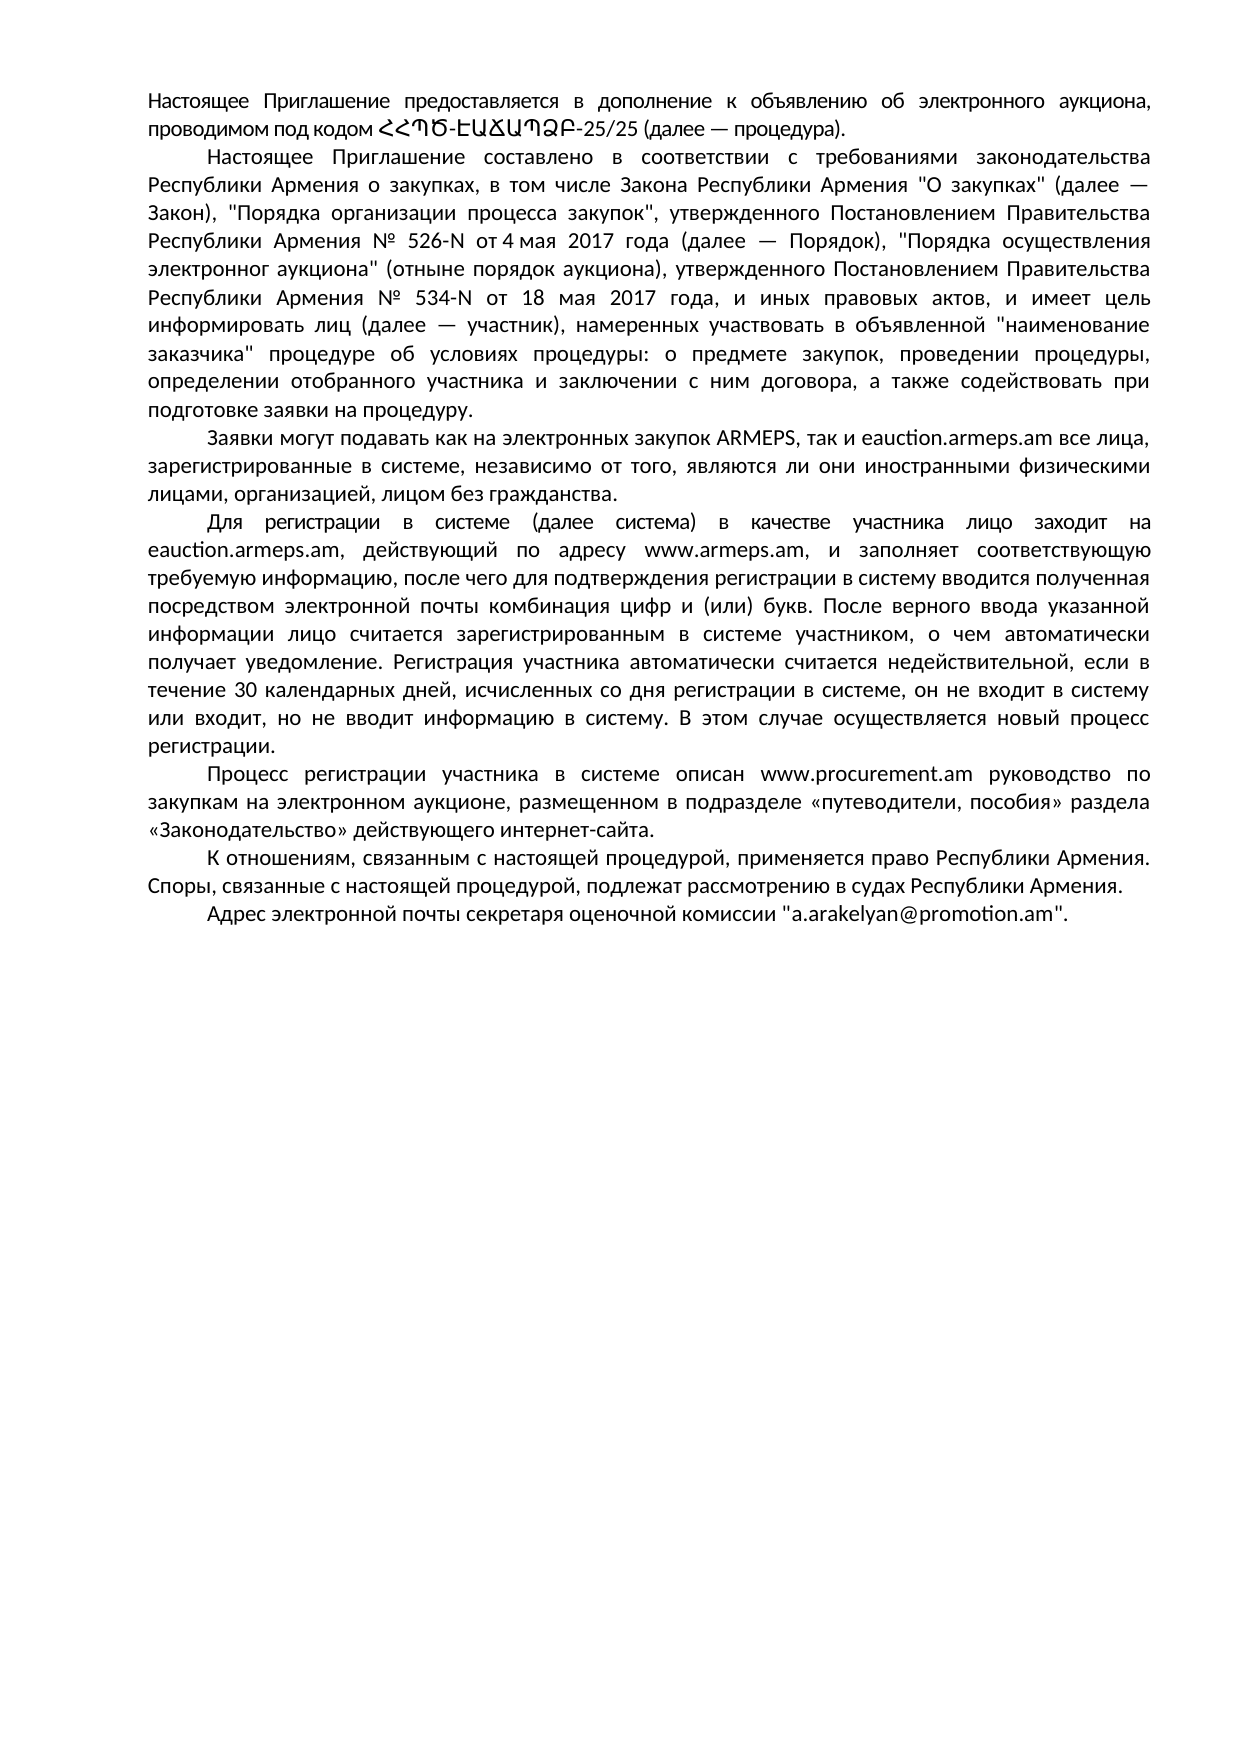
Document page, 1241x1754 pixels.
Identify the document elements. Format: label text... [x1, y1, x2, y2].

text Адрес электронной почты секретаря оценочной комиссии "a.arakelyan@promotion.am". [148, 899, 1152, 927]
text Настоящее Приглашение предоставляется в дополнение к объявлению об электронного аукциона, проводимом под кодом ՀՀՊԾ-ԷԱՃԱՊՁԲ-25/25 (далее — процедура). [148, 86, 1152, 142]
text Настоящее Приглашение составлено в соответствии с требованиями законодательства Республики Армения о закупках, в том числе Закона Республики Армения "О закупках" (далее — Закон), "Порядка организации процесса закупок", утвержденного Постановлением Правительства Республики Армения № 526-N от 4 мая 2017 года (далее — Порядок), "Порядка осуществления электронног аукциона" (отныне порядок аукциона), утвержденного Постановлением Правительства Республики Армения № 534-N от 18 мая 2017 года, и иных правовых актов, и имеет цель информировать лиц (далее — участник), намеренных участвовать в объявленной "наименование заказчика" процедуре об условиях процедуры: о предмете закупок, проведении процедуры, определении отобранного участника и заключении с ним договора, а также содействовать при подготовке заявки на процедуру. [148, 142, 1152, 423]
text Заявки могут подавать как на электронных закупок ARMEPS, так и eauction.armeps.am все лица, зарегистрированные в системе, независимо от того, являются ли они иностранными физическими лицами, организацией, лицом без гражданства. [148, 423, 1152, 507]
text К отношениям, связанным с настоящей процедурой, применяется право Республики Армения. Споры, связанные с настоящей процедурой, подлежат рассмотрению в судах Республики Армения. [148, 843, 1152, 899]
text Для регистрации в системе (далее система) в качестве участника лицо заходит на eauction.armeps.am, действующий по адресу www.armeps.am, и заполняет соответствующую требуемую информацию, после чего для подтверждения регистрации в систему вводится полученная посредством электронной почты комбинация цифр и (или) букв. После верного ввода указанной информации лицо считается зарегистрированным в системе участником, о чем автоматически получает уведомление. Регистрация участника автоматически считается недействительной, если в течение 30 календарных дней, исчисленных со дня регистрации в системе, он не входит в систему или входит, но не вводит информацию в систему. В этом случае осуществляется новый процесс регистрации. [148, 507, 1152, 759]
text Процесс регистрации участника в системе описан www.procurement.am руководство по закупкам на электронном аукционе, размещенном в подразделе «путеводители, пособия» раздела «Законодательство» действующего интернет-сайта. [148, 759, 1152, 843]
